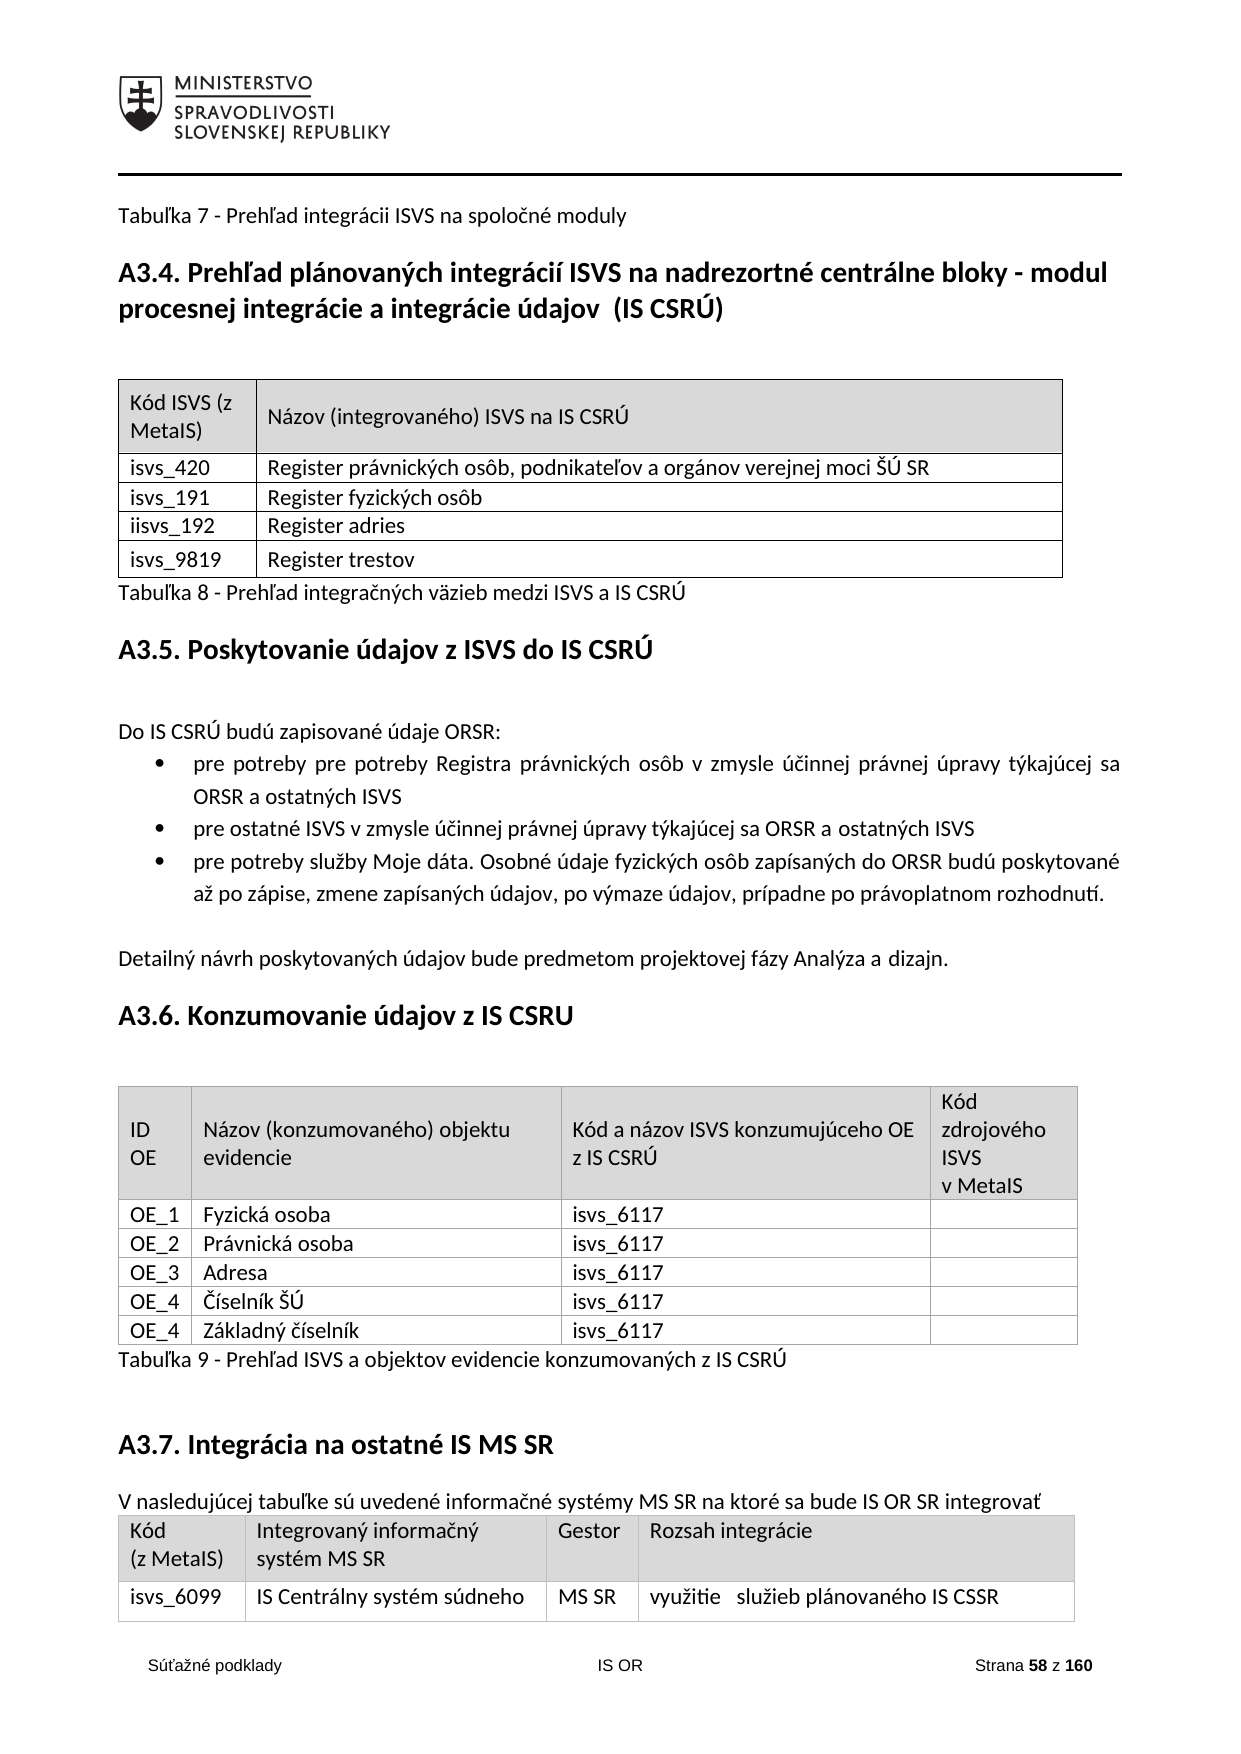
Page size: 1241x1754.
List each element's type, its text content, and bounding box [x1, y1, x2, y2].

list pre ostatné ISVS v zmysle účinnej právnej úpravy týkajúcej sa ORSR a ostatných ISVS [156, 814, 1122, 842]
table_header Gestor [547, 1516, 638, 1581]
table_cell [931, 1316, 1077, 1344]
table_header Rozsah integrácie [639, 1516, 1074, 1581]
table_cell Číselník ŠÚ [192, 1287, 561, 1315]
table_cell Register adries [257, 512, 1062, 540]
table_cell Adresa [192, 1258, 561, 1286]
table_cell MS SR [547, 1582, 638, 1621]
table_cell OE_2 [119, 1229, 191, 1257]
text V nasledujúcej tabuľke sú uvedené informačné systémy MS SR na ktoré sa bude IS OR SR integrovať [118, 1487, 1122, 1515]
table_cell OE_4 [119, 1316, 191, 1344]
table_cell OE_1 [119, 1200, 191, 1228]
table_cell [931, 1258, 1077, 1286]
table_cell isvs_420 [119, 454, 256, 482]
table_header Kód a názov ISVS konzumujúceho OE z IS CSRÚ [562, 1087, 930, 1199]
list pre potreby služby Moje dáta. Osobné údaje fyzických osôb zapísaných do ORSR budú poskytované až po zápise, zmene zapísaných údajov, po výmaze údajov, prípadne po právoplatnom rozhodnutí. [156, 847, 1122, 907]
table_cell isvs_6117 [562, 1316, 930, 1344]
text Tabuľka - Prehľad integračných väzieb medzi ISVS a IS CSRÚ [118, 578, 1122, 606]
text Do IS CSRÚ budú zapisované údaje ORSR: [118, 717, 1122, 745]
table_cell isvs_6117 [562, 1229, 930, 1257]
table_header Názov (konzumovaného) objektu evidencie [192, 1087, 561, 1199]
table_cell Register trestov [257, 541, 1062, 577]
table_cell isvs_191 [119, 483, 256, 511]
table_cell [931, 1200, 1077, 1228]
table_header Názov (integrovaného) ISVS na IS CSRÚ [257, 380, 1062, 452]
text Tabuľka - Prehľad ISVS a objektov evidencie konzumovaných z IS CSRÚ [118, 1345, 1122, 1373]
table_header Kód zdrojového ISVS v MetaIS [931, 1087, 1077, 1199]
table_cell Register fyzických osôb [257, 483, 1062, 511]
table_header Integrovaný informačný systém MS SR [246, 1516, 546, 1581]
table_cell Základný číselník [192, 1316, 561, 1344]
table_cell [931, 1229, 1077, 1257]
list pre potreby pre potreby Registra právnických osôb v zmysle účinnej právnej úpravy týkajúcej sa ORSR a ostatných ISVS [156, 749, 1122, 810]
table_cell OE_3 [119, 1258, 191, 1286]
table_cell [931, 1287, 1077, 1315]
text Detailný návrh poskytovaných údajov bude predmetom projektovej fázy Analýza a dizajn. [118, 944, 1122, 972]
picture [118, 73, 390, 144]
table_cell isvs_6117 [562, 1200, 930, 1228]
table_cell Právnická osoba [192, 1229, 561, 1257]
subtitle A3.6. Konzumovanie údajov z IS CSRU [118, 997, 1122, 1033]
text Tabuľka - Prehľad integrácii ISVS na spoločné moduly [118, 201, 1122, 229]
table_cell isvs_9819 [119, 541, 256, 577]
table_cell IS Centrálny systém súdneho riadenia [246, 1582, 546, 1621]
subtitle A3.5. Poskytovanie údajov z ISVS do IS CSRÚ [118, 631, 1122, 667]
table_header Kód (z MetaIS) [119, 1516, 245, 1581]
table_cell isvs_6099 [119, 1582, 245, 1621]
table_cell iisvs_192 [119, 512, 256, 540]
table_header ID OE [119, 1087, 191, 1199]
table_cell Register právnických osôb, podnikateľov a orgánov verejnej moci ŠÚ SR [257, 454, 1062, 482]
subtitle A3.4. Prehľad plánovaných integrácií ISVS na nadrezortné centrálne bloky - modul procesnej integrácie a integrácie údajov (IS CSRÚ) [118, 254, 1122, 326]
table_cell využitie služieb plánovaného IS CSSR v rámci činnosti registrových súdov, príjem podania, generovanie spisovej značky, vytvorenie spisu [639, 1582, 1074, 1621]
table_cell isvs_6117 [562, 1287, 930, 1315]
table_cell isvs_6117 [562, 1258, 930, 1286]
table_cell OE_4 [119, 1287, 191, 1315]
table_header Kód ISVS (z MetaIS) [119, 380, 256, 452]
subtitle A3.7. Integrácia na ostatné IS MS SR [118, 1426, 1122, 1462]
table_cell Fyzická osoba [192, 1200, 561, 1228]
